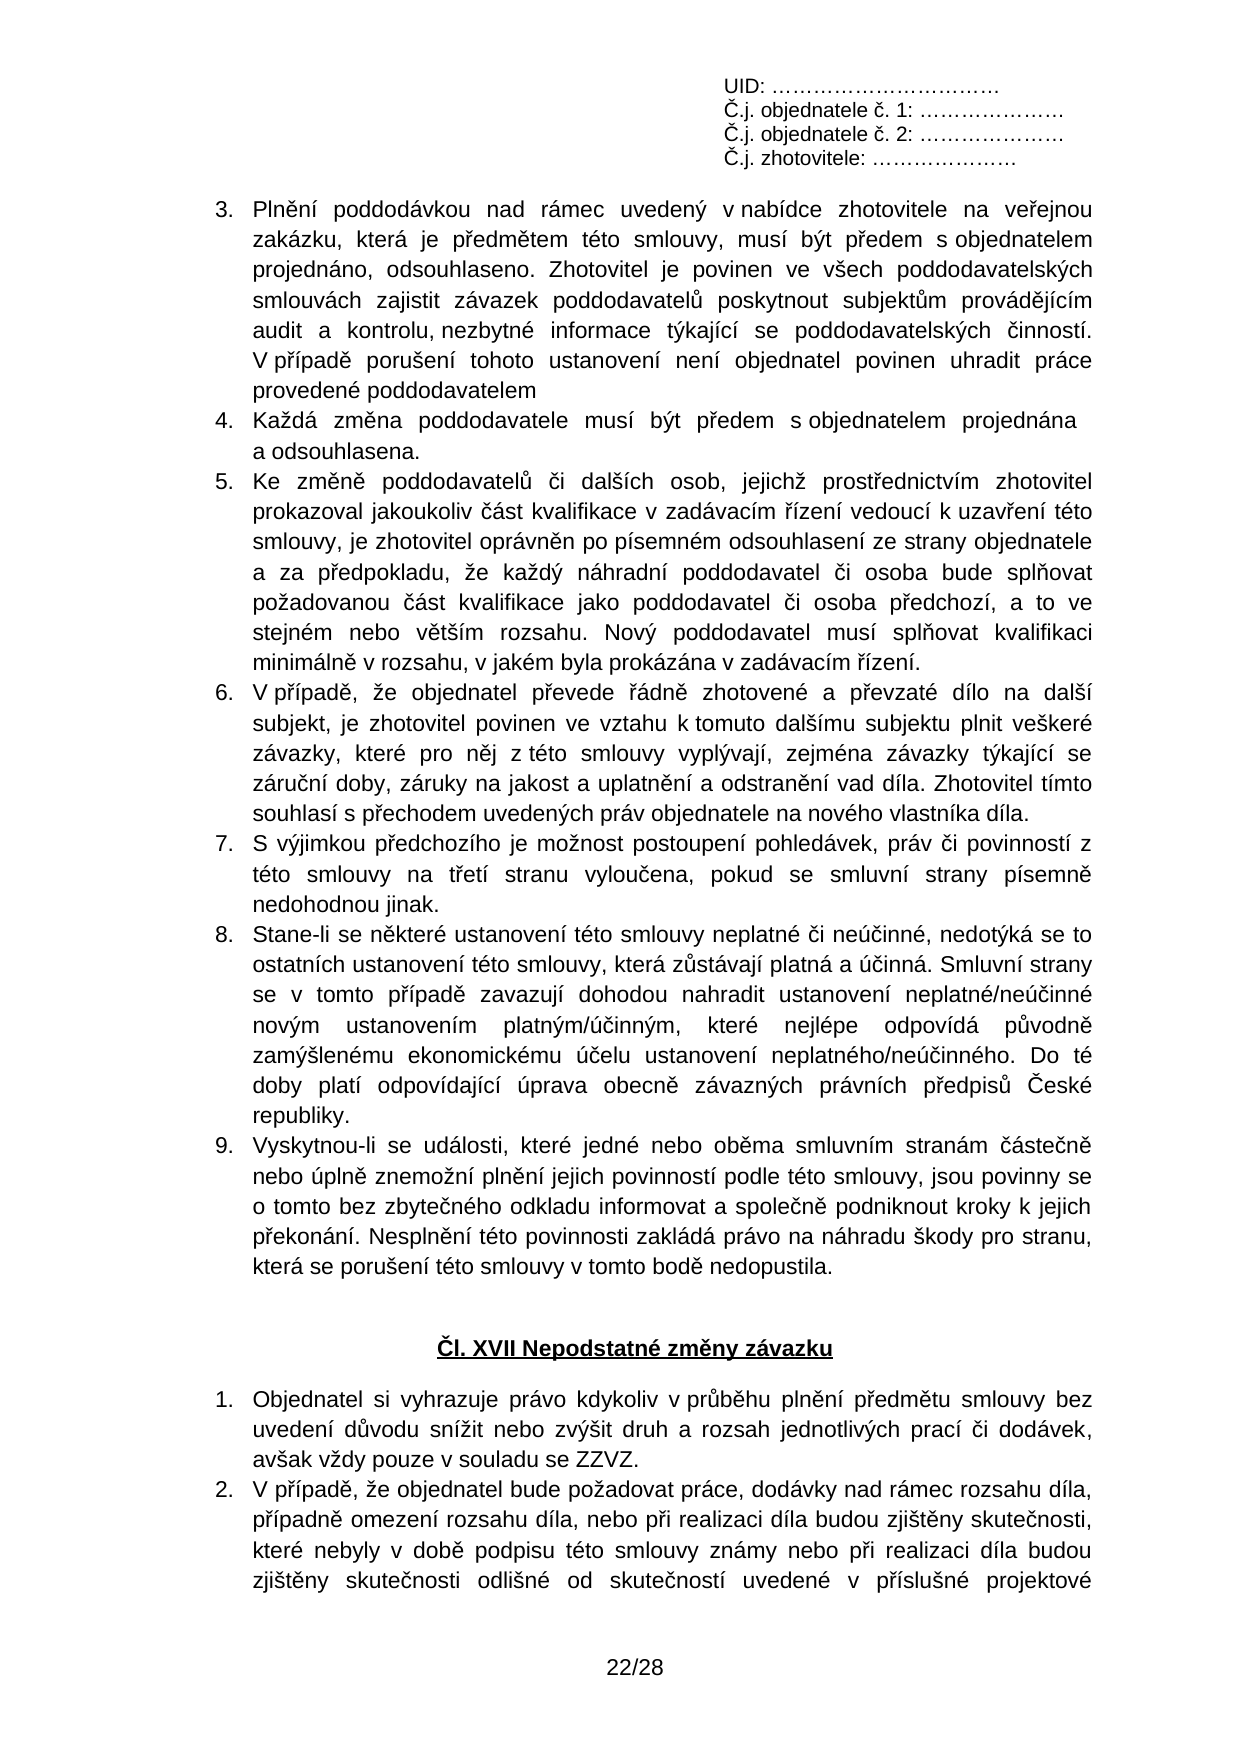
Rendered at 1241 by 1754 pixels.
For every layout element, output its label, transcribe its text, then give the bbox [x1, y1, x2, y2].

list S výjimkou předchozího je možnost postoupení pohledávek, práv či povinností z této smlouvy na třetí stranu vyloučena, pokud se smluvní strany písemně nedohodnou jinak. [215, 830, 1093, 917]
list V případě, že objednatel převede řádně zhotovené a převzaté dílo na další subjekt, je zhotovitel povinen ve vztahu k tomuto dalšímu subjektu plnit veškeré závazky, které pro něj z této smlouvy vyplývají, zejména závazky týkající se záruční doby, záruky na jakost a uplatnění a odstranění vad díla. Zhotovitel tímto souhlasí s přechodem uvedených práv objednatele na nového vlastníka díla. [215, 679, 1093, 826]
list Vyskytnou-li se události, které jedné nebo oběma smluvním stranám částečně nebo úplně znemožní plnění jejich povinností podle této smlouvy, jsou povinny se o tomto bez zbytečného odkladu informovat a společně podniknout kroky k jejich překonání. Nesplnění této povinnosti zakládá právo na náhradu škody pro stranu, která se porušení této smlouvy v tomto bodě nedopustila. [215, 1132, 1093, 1279]
list Stane-li se některé ustanovení této smlouvy neplatné či neúčinné, nedotýká se to ostatních ustanovení této smlouvy, která zůstávají platná a účinná. Smluvní strany se v tomto případě zavazují dohodou nahradit ustanovení neplatné/neúčinné novým ustanovením platným/účinným, které nejlépe odpovídá původně zamýšlenému ekonomickému účelu ustanovení neplatného/neúčinného. Do té doby platí odpovídající úprava obecně závazných právních předpisů České republiky. [215, 921, 1093, 1128]
list Plnění poddodávkou nad rámec uvedený v nabídce zhotovitele na veřejnou zakázku, která je předmětem této smlouvy, musí být předem s objednatelem projednáno, odsouhlaseno. Zhotovitel je povinen ve všech poddodavatelských smlouvách zajistit závazek poddodavatelů poskytnout subjektům provádějícím audit a kontrolu, nezbytné informace týkající se poddodavatelských činností. V případě porušení tohoto ustanovení není objednatel povinen uhradit práce provedené poddodavatelem [215, 196, 1093, 403]
list Objednatel si vyhrazuje právo kdykoliv v průběhu plnění předmětu smlouvy bez uvedení důvodu snížit nebo zvýšit druh a rozsah jednotlivých prací či dodávek, avšak vždy pouze v souladu se ZZVZ. [215, 1386, 1093, 1472]
list Ke změně poddodavatelů či dalších osob, jejichž prostřednictvím zhotovitel prokazoval jakoukoliv část kvalifikace v zadávacím řízení vedoucí k uzavření této smlouvy, je zhotovitel oprávněn po písemném odsouhlasení ze strany objednatele a za předpokladu, že každý náhradní poddodavatel či osoba bude splňovat požadovanou část kvalifikace jako poddodavatel či osoba předchozí, a to ve stejném nebo větším rozsahu. Nový poddodavatel musí splňovat kvalifikaci minimálně v rozsahu, v jakém byla prokázána v zadávacím řízení. [215, 468, 1093, 675]
list Každá změna poddodavatele musí být předem s objednatelem projednána a odsouhlasena. [215, 407, 1093, 464]
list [215, 1476, 1093, 1593]
text Čl. XVII Nepodstatné změny závazku [177, 1334, 1093, 1361]
